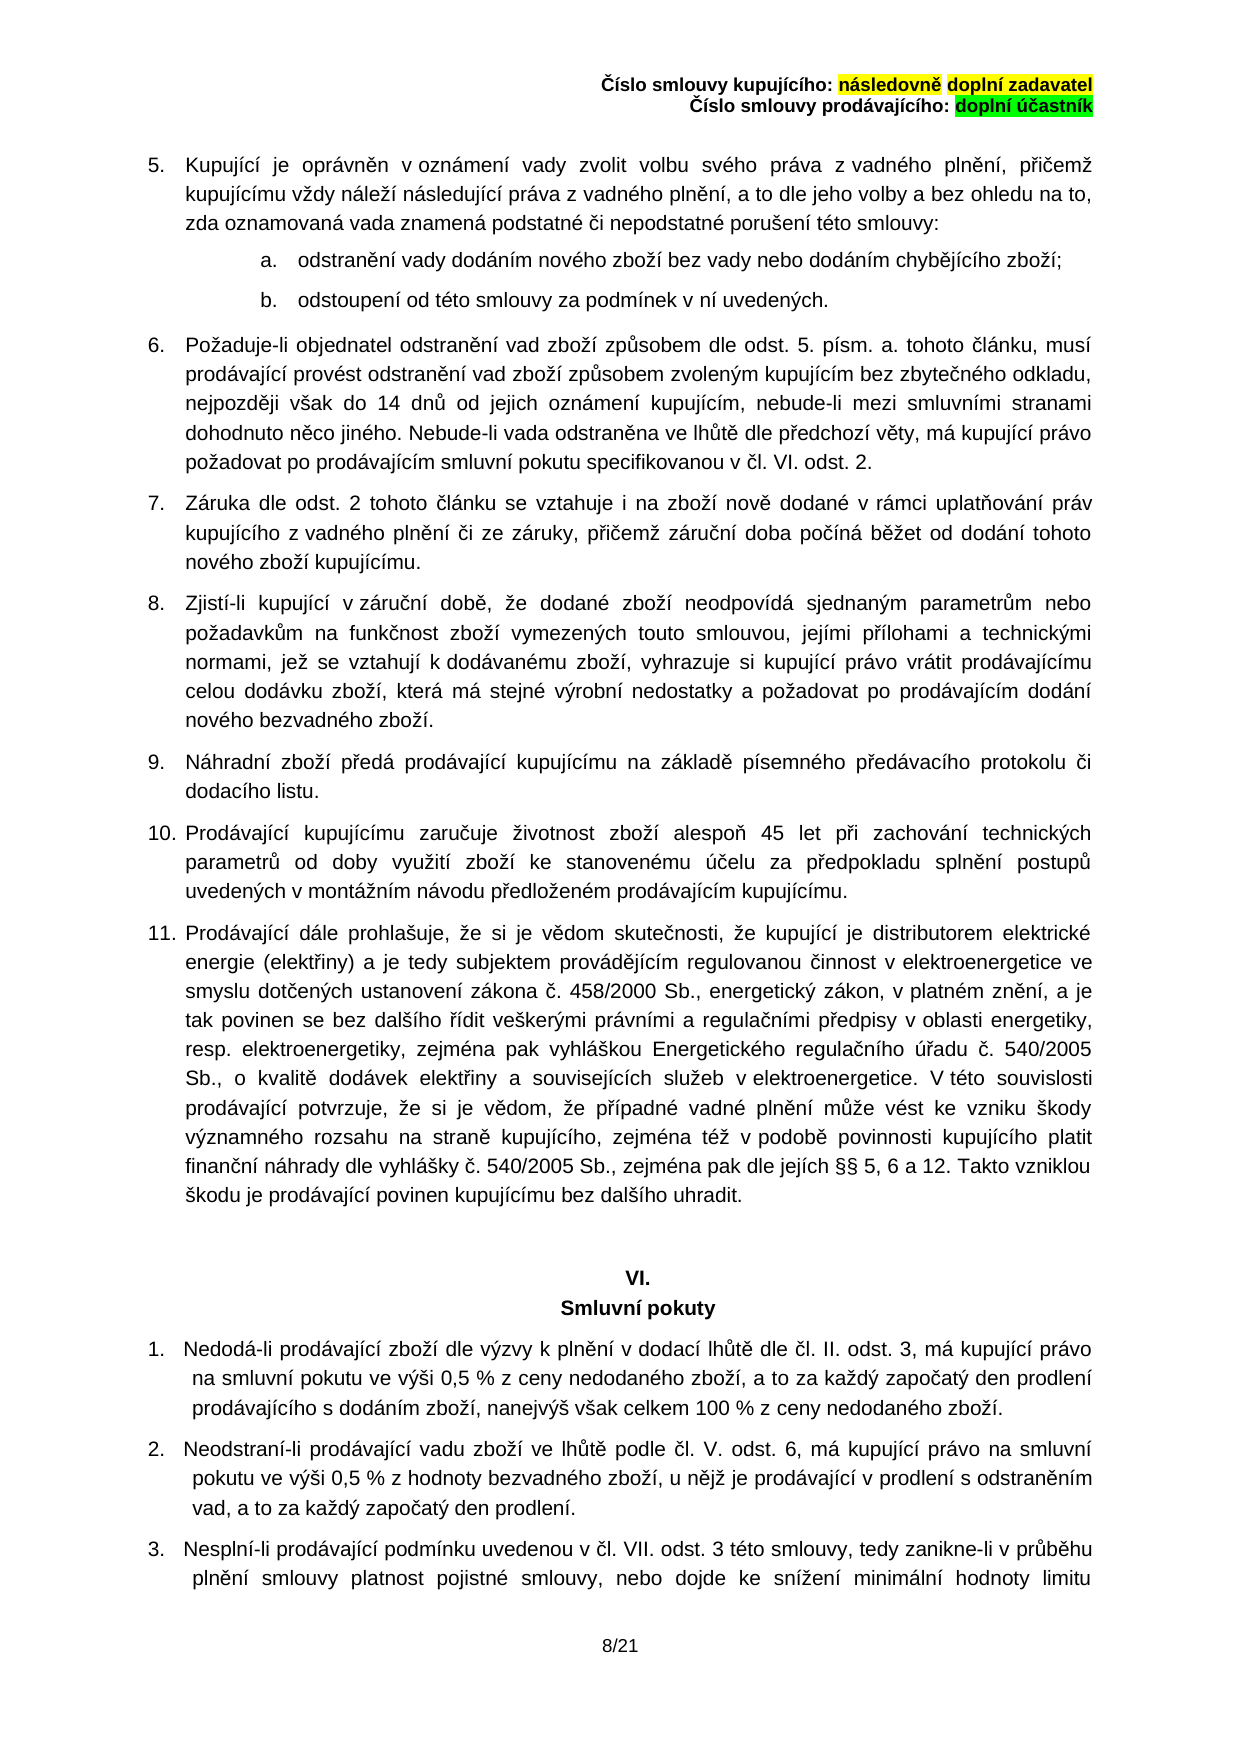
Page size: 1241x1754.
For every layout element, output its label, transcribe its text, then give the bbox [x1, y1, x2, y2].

list Nedodá-li prodávající zboží dle výzvy k plnění v dodací lhůtě dle čl. II. odst. 3, má kupující právo na smluvní pokutu ve výši 0,5 % z ceny nedodaného zboží, a to za každý započatý den prodlení prodávajícího s dodáním zboží, nanejvýš však celkem 100 % z ceny nedodaného zboží. [148, 1332, 1093, 1419]
list Prodávající dále prohlašuje, že si je vědom skutečnosti, že kupující je distributorem elektrické energie (elektřiny) a je tedy subjektem provádějícím regulovanou činnost v elektroenergetice ve smyslu dotčených ustanovení zákona č. 458/2000 Sb., energetický zákon, v platném znění, a je tak povinen se bez dalšího řídit veškerými právními a regulačními předpisy v oblasti energetiky, resp. elektroenergetiky, zejména pak vyhláškou Energetického regulačního úřadu č. 540/2005 Sb., o kvalitě dodávek elektřiny a souvisejících služeb v elektroenergetice. V této souvislosti prodávající potvrzuje, že si je vědom, že případné vadné plnění může vést ke vzniku škody významného rozsahu na straně kupujícího, zejména též v podobě povinnosti kupujícího platit finanční náhrady dle vyhlášky č. 540/2005 Sb., zejména pak dle jejích §§ 5, 6 a 12. Takto vzniklou škodu je prodávající povinen kupujícímu bez dalšího uhradit. [148, 915, 1093, 1207]
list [148, 1532, 1093, 1590]
text Smluvní pokuty [183, 1290, 1093, 1319]
text VI. [183, 1261, 1093, 1290]
list Neodstraní-li prodávající vadu zboží ve lhůtě podle čl. V. odst. 6, má kupující právo na smluvní pokutu ve výši 0,5 % z hodnoty bezvadného zboží, u nějž je prodávající v prodlení s odstraněním vad, a to za každý započatý den prodlení. [148, 1432, 1093, 1519]
list odstranění vady dodáním nového zboží bez vady nebo dodáním chybějícího zboží; [260, 248, 1093, 272]
list Záruka dle odst. 2 tohoto článku se vztahuje i na zboží nově dodané v rámci uplatňování práv kupujícího z vadného plnění či ze záruky, přičemž záruční doba počíná běžet od dodání tohoto nového zboží kupujícímu. [148, 486, 1093, 573]
list Požaduje-li objednatel odstranění vad zboží způsobem dle odst. 5. písm. a. tohoto článku, musí prodávající provést odstranění vad zboží způsobem zvoleným kupujícím bez zbytečného odkladu, nejpozději však do 14 dnů od jejich oznámení kupujícím, nebude-li mezi smluvními stranami dohodnuto něco jiného. Nebude-li vada odstraněna ve lhůtě dle předchozí věty, má kupující právo požadovat po prodávajícím smluvní pokutu specifikovanou v čl. VI. odst. 2. [148, 328, 1093, 473]
list Prodávající kupujícímu zaručuje životnost zboží alespoň 45 let při zachování technických parametrů od doby využití zboží ke stanovenému účelu za předpokladu splnění postupů uvedených v montážním návodu předloženém prodávajícím kupujícímu. [148, 815, 1093, 903]
list Zjistí-li kupující v záruční době, že dodané zboží neodpovídá sjednaným parametrům nebo požadavkům na funkčnost zboží vymezených touto smlouvou, jejími přílohami a technickými normami, jež se vztahují k dodávanému zboží, vyhrazuje si kupující právo vrátit prodávajícímu celou dodávku zboží, která má stejné výrobní nedostatky a požadovat po prodávajícím dodání nového bezvadného zboží. [148, 586, 1093, 732]
list odstoupení od této smlouvy za podmínek v ní uvedených. [260, 288, 1093, 312]
list Náhradní zboží předá prodávající kupujícímu na základě písemného předávacího protokolu či dodacího listu. [148, 744, 1093, 803]
list Kupující je oprávněn v oznámení vady zvolit volbu svého práva z vadného plnění, přičemž kupujícímu vždy náleží následující práva z vadného plnění, a to dle jeho volby a bez ohledu na to, zda oznamovaná vada znamená podstatné či nepodstatné porušení této smlouvy: [148, 148, 1093, 235]
